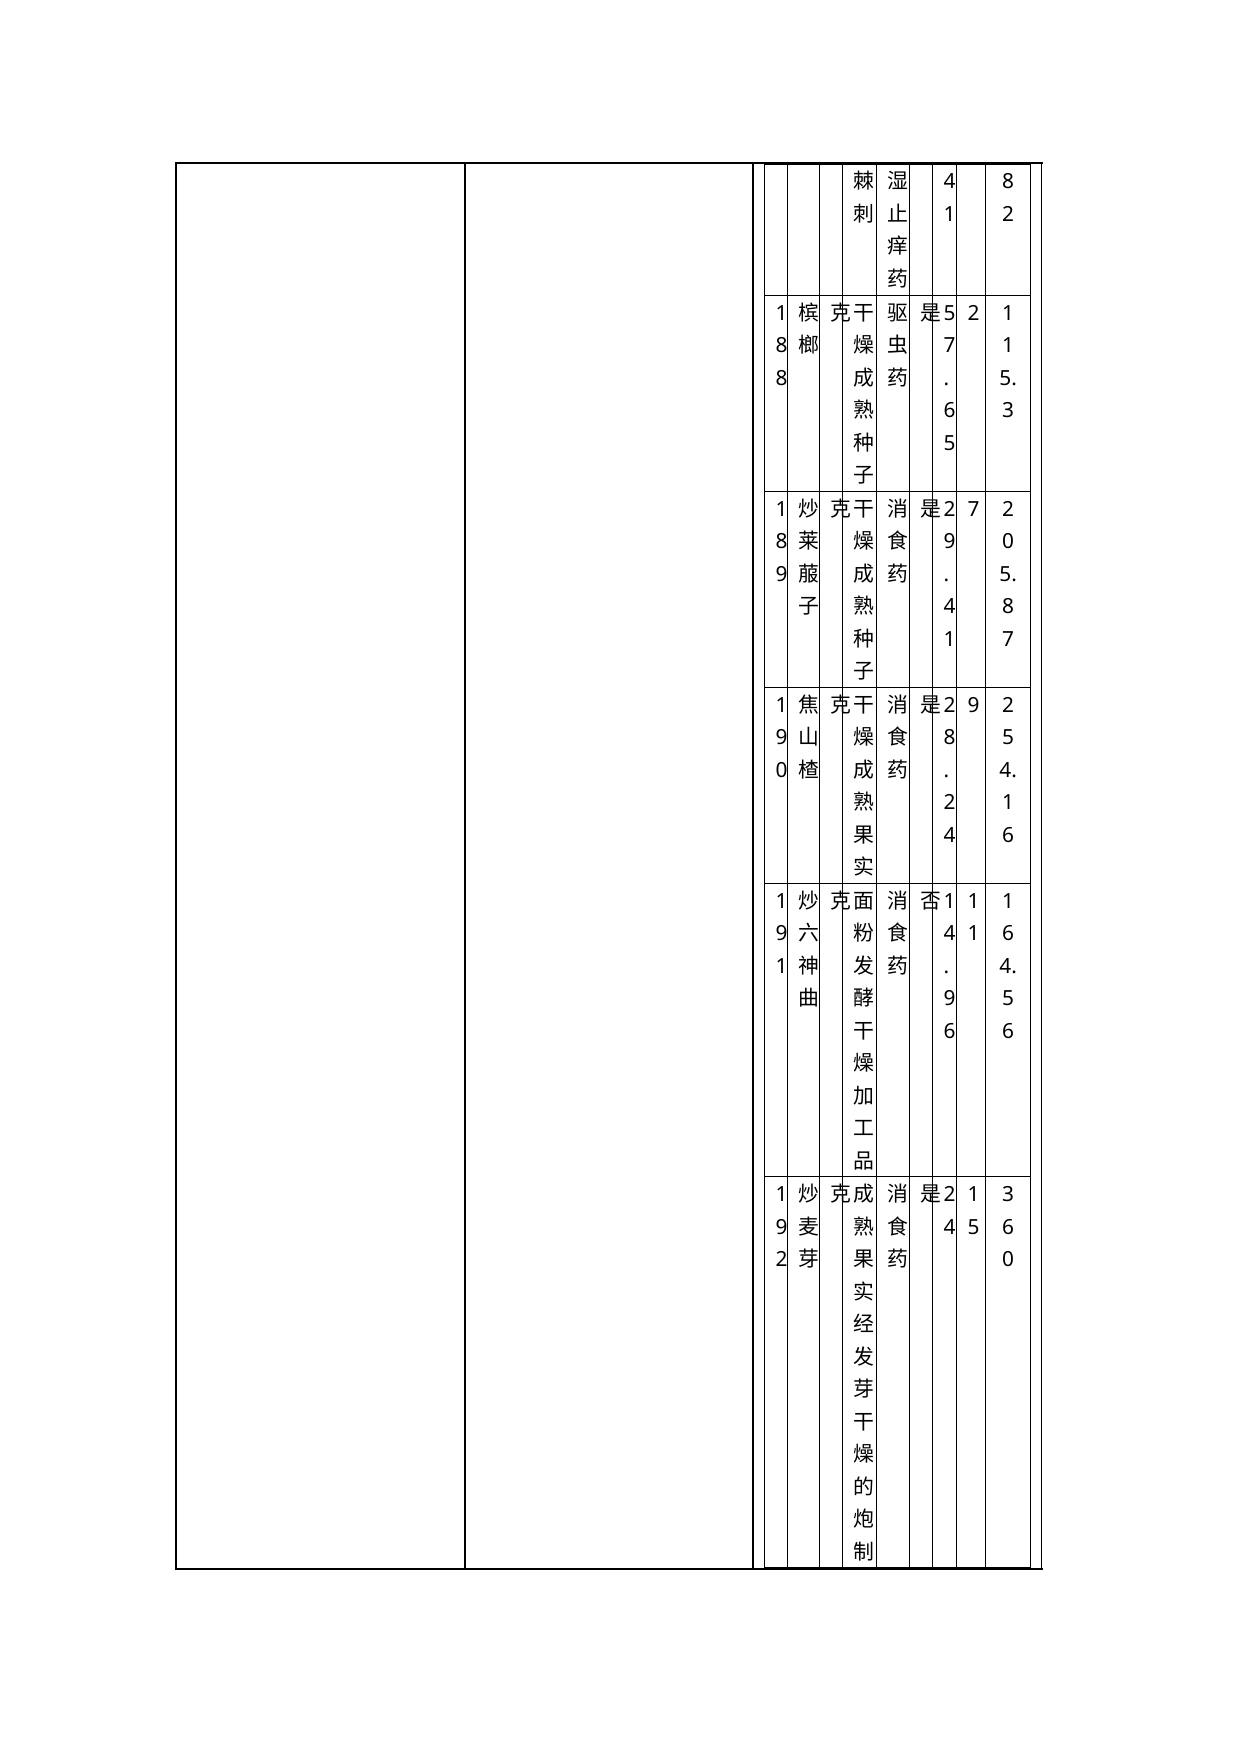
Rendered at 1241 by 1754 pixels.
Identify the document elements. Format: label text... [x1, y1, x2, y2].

table_cell [877, 165, 909, 295]
table_cell [933, 165, 956, 295]
table_cell [765, 296, 787, 491]
table_cell [933, 296, 956, 491]
table_cell [957, 165, 985, 295]
table_cell [788, 296, 819, 491]
table_cell [843, 1177, 876, 1567]
table_cell [986, 1177, 1030, 1567]
table_cell [877, 296, 909, 491]
table_cell [765, 884, 787, 1176]
table_cell [820, 884, 842, 1176]
table_cell [910, 688, 932, 883]
table_cell [765, 1177, 787, 1567]
table_cell [843, 296, 876, 491]
table_cell [877, 492, 909, 687]
table_cell [957, 1177, 985, 1567]
table_cell [788, 492, 819, 687]
table_cell [910, 1177, 932, 1567]
table_cell [957, 884, 985, 1176]
table_cell [957, 688, 985, 883]
table_cell [765, 492, 787, 687]
table_cell [910, 492, 932, 687]
table_cell [910, 296, 932, 491]
table_cell [910, 165, 932, 295]
table_cell [933, 492, 956, 687]
table_cell [1031, 164, 1041, 1568]
table_cell [788, 688, 819, 883]
table_cell [986, 492, 1030, 687]
table_cell [788, 165, 819, 295]
table_cell [843, 688, 876, 883]
table_cell [788, 884, 819, 1176]
table_cell [466, 164, 752, 1568]
table_cell [910, 884, 932, 1176]
table_cell [820, 688, 842, 883]
table_cell [877, 884, 909, 1176]
table_cell [986, 296, 1030, 491]
table_cell [877, 688, 909, 883]
table_cell [957, 296, 985, 491]
table_cell [986, 688, 1030, 883]
table_cell [843, 492, 876, 687]
table_cell [877, 1177, 909, 1567]
table_cell [765, 688, 787, 883]
table_cell [986, 884, 1030, 1176]
table_cell 1 [177, 164, 464, 1568]
table_cell [765, 165, 787, 295]
table_cell [957, 492, 985, 687]
table_cell [820, 165, 842, 295]
table_cell [754, 164, 764, 1568]
table_cell [843, 165, 876, 295]
table_cell [843, 884, 876, 1176]
table_cell [820, 296, 842, 491]
table_cell [933, 1177, 956, 1567]
table_cell [986, 165, 1030, 295]
table_cell [933, 884, 956, 1176]
table_cell [820, 1177, 842, 1567]
table_cell [788, 1177, 819, 1567]
table_cell [933, 688, 956, 883]
table_cell [820, 492, 842, 687]
